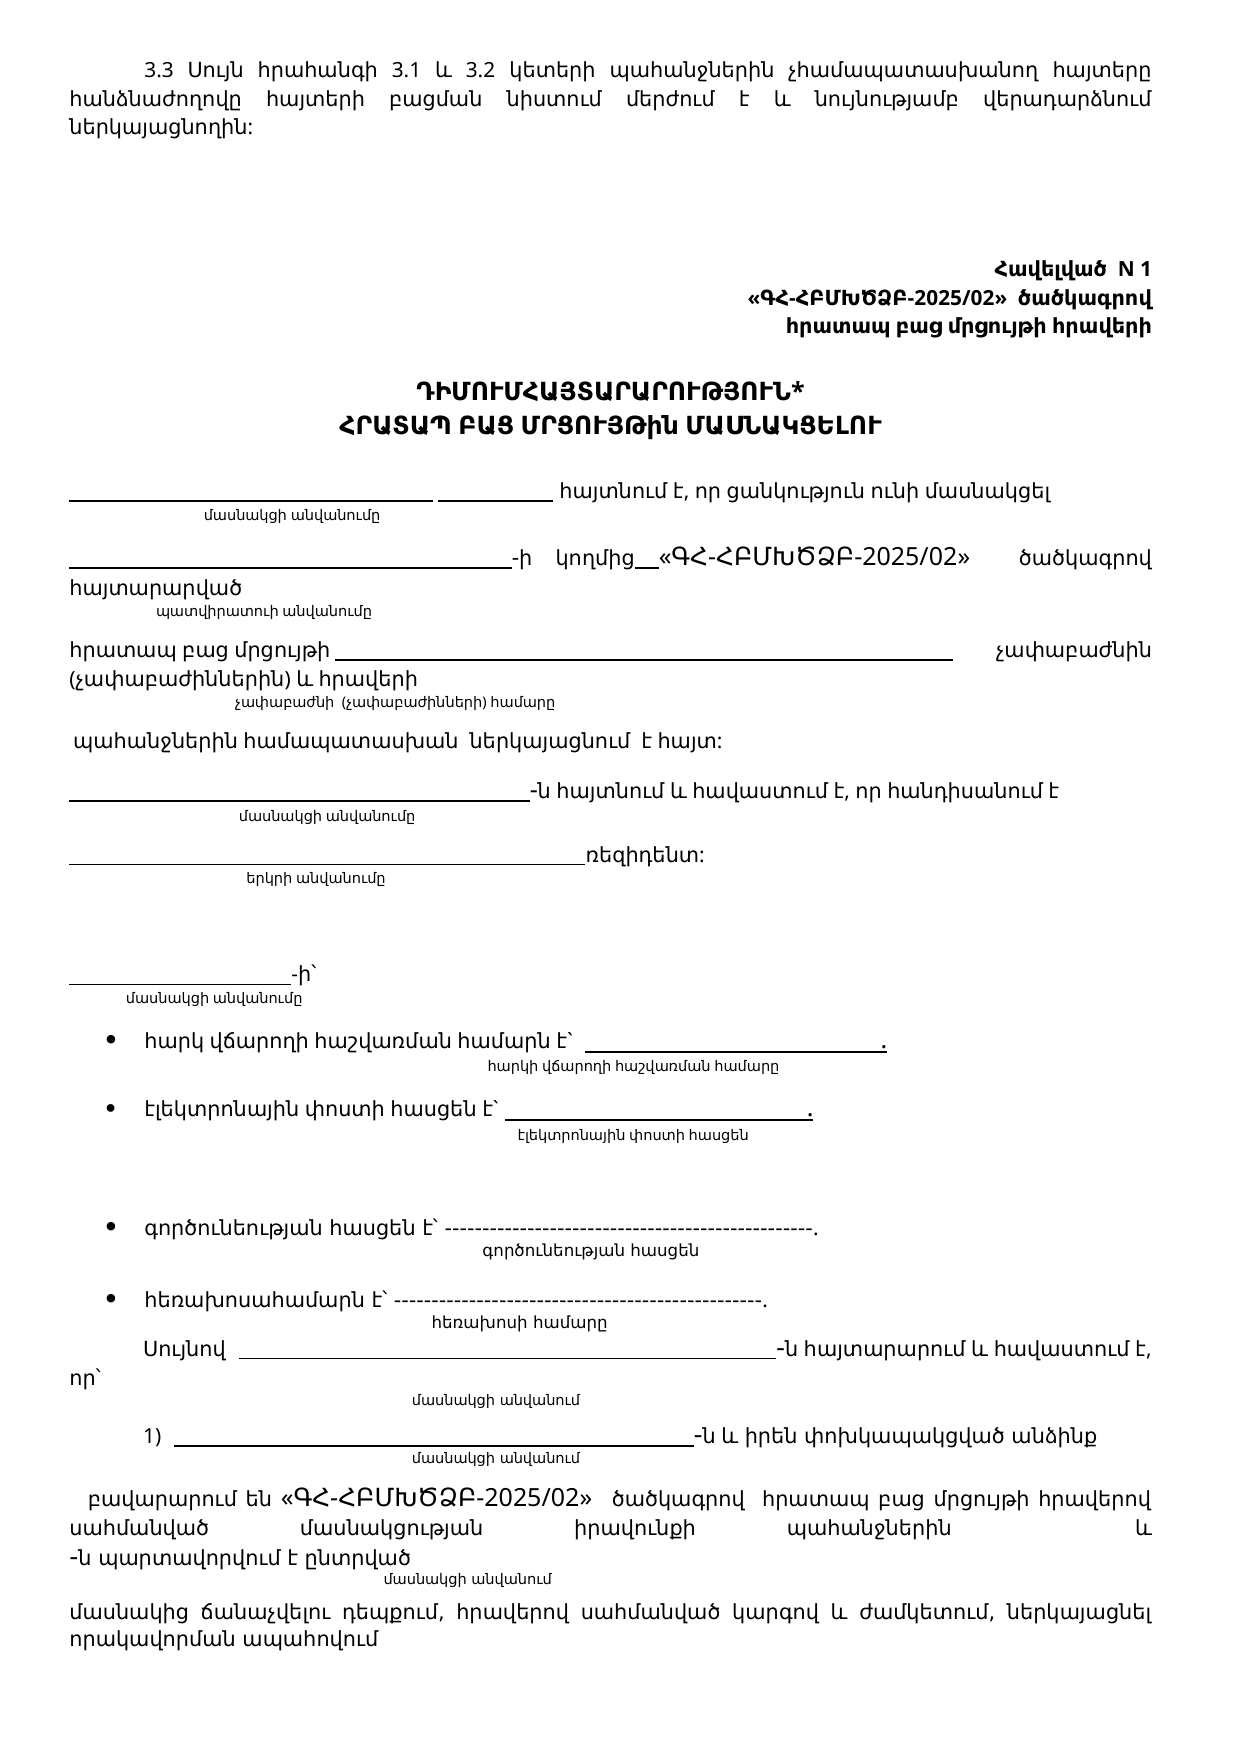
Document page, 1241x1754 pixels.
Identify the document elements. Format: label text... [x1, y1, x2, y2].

text պատվիրատուի անվանումը [69, 601, 1152, 635]
text -ի կողմից «ԳՀ-ՀԲՄԽԾՁԲ-2025/02» ծածկագրով հայտարարված [69, 539, 1152, 601]
text 3.3 Սույն հրահանգի 3.1 և 3.2 կետերի պահանջներին չհամապատասխանող հայտերը հանձնաժողովը հայտերի բացման նիստում մերժում է և նույնությամբ վերադարձնում ներկայացնողին: [69, 56, 1152, 141]
text հրատապ բաց մրցույթի չափաբաժնին (չափաբաժիններին) և հրավերի [69, 635, 1152, 692]
text մասնակցի անվանումը [69, 806, 1152, 840]
list էլեկտրոնային փոստի հասցեն է` . [107, 1090, 1152, 1124]
text մասնակցի անվանումը [69, 988, 1152, 1022]
text 1) -ն և իրեն փոխկապակցված անձինք [69, 1421, 1152, 1450]
text բավարարում են «ԳՀ-ՀԲՄԽԾՁԲ-2025/02» ծածկագրով հրատապ բաց մրցույթի հրավերով սահմանված մասնակցության իրավունքի պահանջներին և -ն պարտավորվում է ընտրված [69, 1479, 1152, 1571]
text երկրի անվանումը [69, 868, 1152, 902]
text մասնակցի անվանում [69, 1571, 1152, 1600]
text չափաբաժնի (չափաբաժինների) համարը [69, 692, 1152, 726]
text հայտնում է, որ ցանկություն ունի մասնակցել [69, 476, 1152, 504]
text հարկի վճարողի հաշվառման համարը [69, 1056, 1152, 1090]
text Սույնով -ն հայտարարում և հավաստում է, որ՝ [69, 1333, 1152, 1392]
list գործունեության հասցեն է՝ -------------------------------------------------. [107, 1213, 1152, 1241]
text մասնակցի անվանումը [69, 504, 1152, 539]
text հրատապ բաց մրցույթի հրավերի [69, 311, 1152, 340]
text «ԳՀ-ՀԲՄԽԾՁԲ-2025/02» ծածկագրով [69, 283, 1152, 311]
list հեռախոսահամարն է՝ -------------------------------------------------. [107, 1285, 1152, 1313]
text ռեզիդենտ: [69, 840, 1152, 868]
text հեռախոսի համարը [69, 1313, 1152, 1333]
text պահանջներին համապատասխան ներկայացնում է հայտ: [69, 726, 1152, 754]
text -ի՝ [69, 959, 1152, 988]
text գործունեության հասցեն [69, 1241, 1152, 1261]
text ԴԻՄՈՒՄՀԱՅՏԱՐԱՐՈՒԹՅՈՒՆ* [69, 374, 1152, 408]
text -ն հայտնում և հավաստում է, որ հանդիսանում է [69, 772, 1152, 806]
list հարկ վճարողի հաշվառման համարն է` . [107, 1022, 1152, 1056]
text մասնակցի անվանում [69, 1450, 1152, 1479]
text էլեկտրոնային փոստի հասցեն [69, 1124, 1152, 1158]
text Հավելված N 1 [69, 254, 1152, 283]
subtitle ՀՐԱՏԱՊ ԲԱՑ ՄՐՑՈՒՅԹին ՄԱՍՆԱԿՑԵԼՈՒ [69, 408, 1152, 442]
text մասնակցի անվանում [69, 1392, 1152, 1421]
text մասնակից ճանաչվելու դեպքում, հրավերով սահմանված կարգով և ժամկետում, ներկայացնել որակավորման ապահովում [69, 1600, 1152, 1653]
